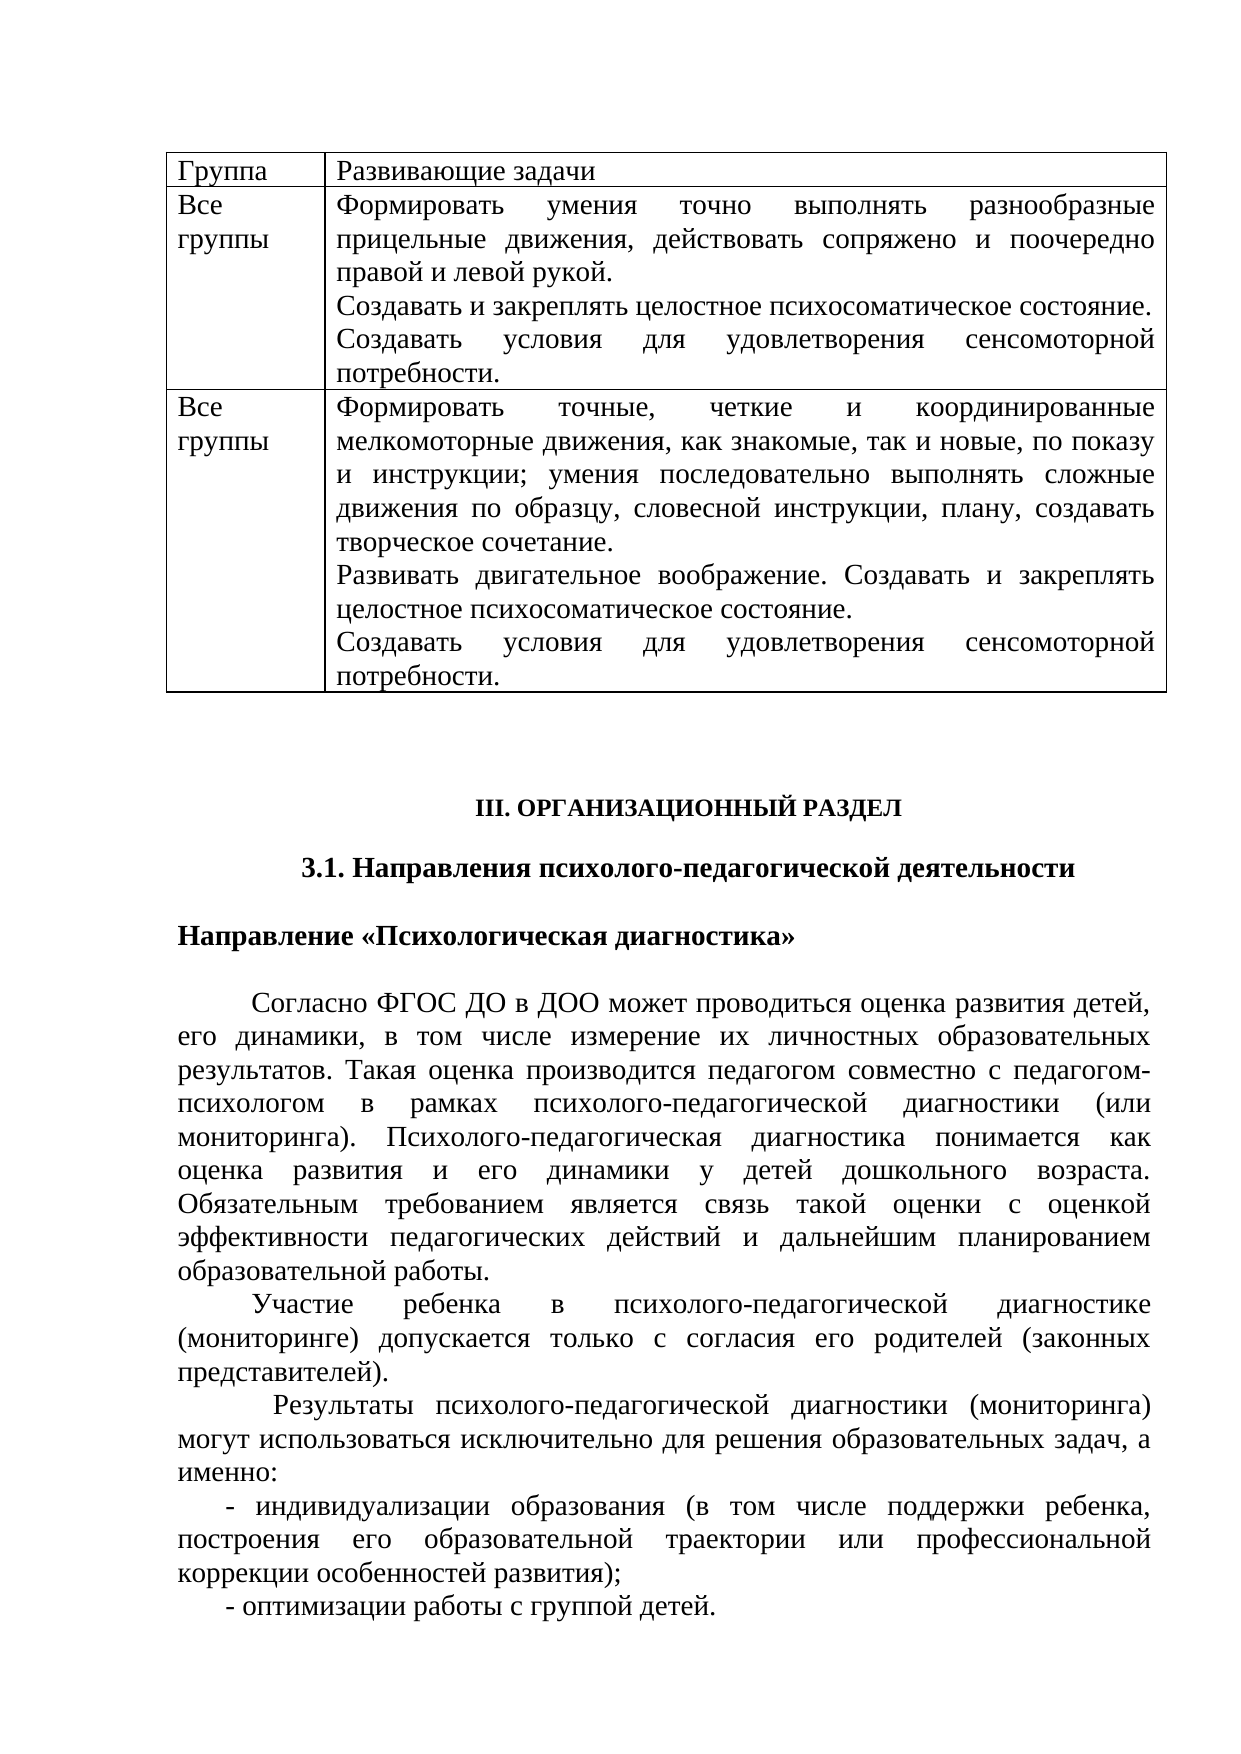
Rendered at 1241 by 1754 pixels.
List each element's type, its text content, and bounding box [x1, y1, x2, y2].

text Участие ребенка в психолого-педагогической диагностике (мониторинге) допускается только с согласия его родителей (законных представителей). [177, 1287, 1152, 1387]
text Согласно ФГОС ДО в ДОО может проводиться оценка развития детей, его динамики, в том числе измерение их личностных образовательных результатов. Такая оценка производится педагогом совместно с педагогом-психологом в рамках психолого-педагогической диагностики (или мониторинга). Психолого-педагогическая диагностика понимается как оценка развития и его динамики у детей дошкольного возраста. Обязательным требованием является связь такой оценки с оценкой эффективности педагогических действий и дальнейшим планированием образовательной работы. [177, 985, 1152, 1287]
table_cell Все группы [167, 187, 324, 388]
text Результаты психолого-педагогической диагностики (мониторинга) могут использоваться исключительно для решения образовательных задач, а именно: [177, 1387, 1152, 1488]
table_cell Формировать умения точно выполнять разнообразные прицельные движения, действовать сопряжено и поочередно правой и левой рукой. Создавать и закреплять целостное психосоматическое состояние. Создавать условия для удовлетворения сенсомоторной потребности. [326, 187, 1166, 388]
text 3.1. Направления психолого-педагогической деятельности [177, 851, 1152, 884]
table_cell Формировать точные, четкие и координированные мелкомоторные движения, как знакомые, так и новые, по показу и инструкции; умения последовательно выполнять сложные движения по образцу, словесной инструкции, плану, создавать творческое сочетание. Развивать двигательное воображение. Создавать и закреплять целостное психосоматическое состояние. Создавать условия для удовлетворения сенсомоторной потребности. [326, 390, 1166, 691]
text - оптимизации работы с группой детей. [177, 1588, 1152, 1622]
text - индивидуализации образования (в том числе поддержки ребенка, построения его образовательной траектории или профессиональной коррекции особенностей развития); [177, 1488, 1152, 1588]
table_header Развивающие задачи [326, 153, 1166, 186]
text Направление «Психологическая диагностика» [177, 918, 1152, 951]
text III. ОРГАНИЗАЦИОННЫЙ РАЗДЕЛ [177, 793, 1152, 822]
table_header Группа [167, 153, 324, 186]
table_cell Все группы [167, 390, 324, 691]
